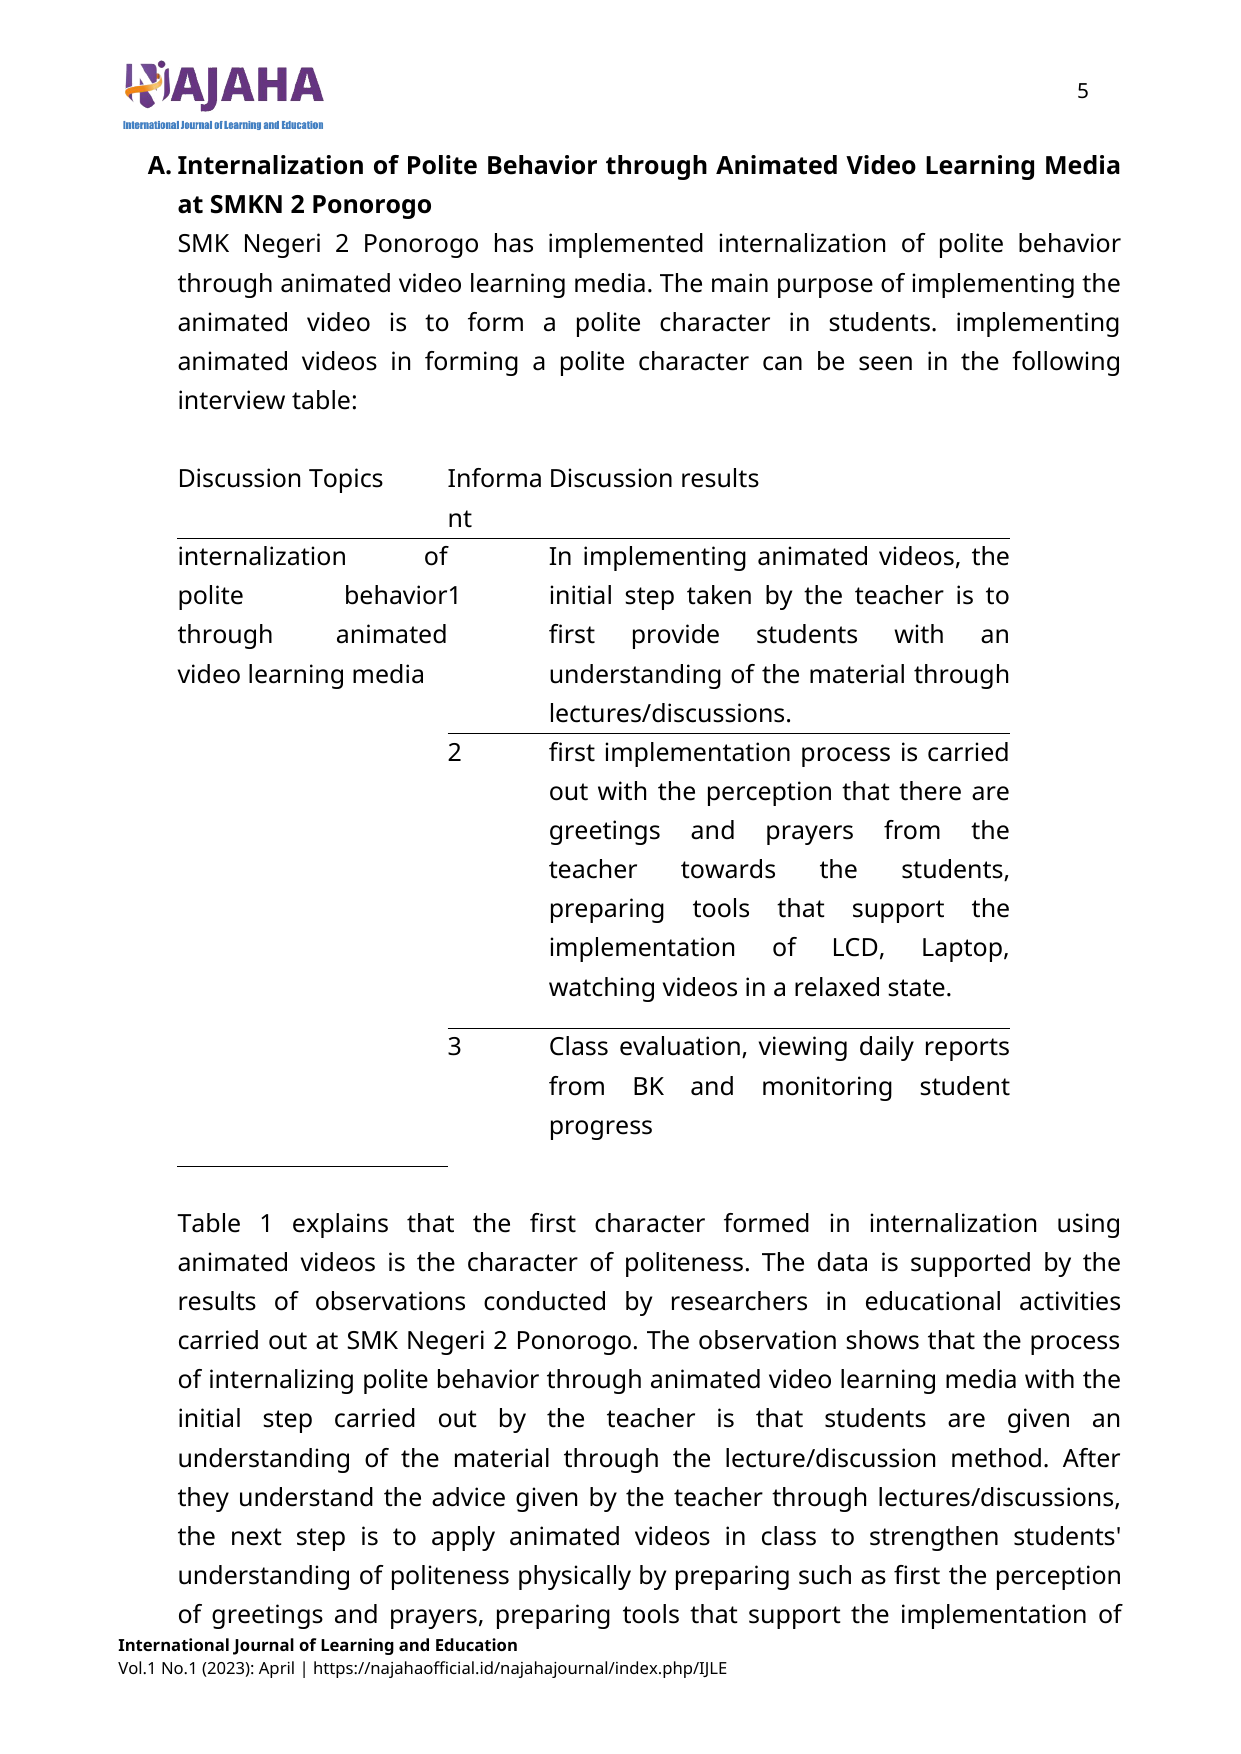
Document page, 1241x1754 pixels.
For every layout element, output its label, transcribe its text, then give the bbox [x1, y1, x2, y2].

table_header Informant [448, 461, 548, 538]
table_cell In implementing animated videos, the initial step taken by the teacher is to first provide students with an understanding of the material through lectures/discussions. [549, 539, 1010, 733]
table_cell first implementation process is carried out with the perception that there are greetings and prayers from the teacher towards the students, preparing tools that support the implementation of LCD, Laptop, watching videos in a relaxed state. [549, 734, 1010, 1028]
picture [117, 57, 329, 132]
subtitle Internalization of Polite Behavior through Animated Video Learning Media at SMKN 2 Ponorogo [148, 148, 1122, 221]
table_header Discussion results [549, 461, 1010, 538]
table_cell 3 [448, 1029, 548, 1166]
table_cell 2 [448, 734, 548, 1028]
table_cell 1 [448, 539, 548, 733]
table_cell internalization of polite behavior through animated video learning media [177, 539, 447, 1166]
table_cell Class evaluation, viewing daily reports from BK and monitoring student progress [549, 1029, 1010, 1166]
table_header Discussion Topics [177, 461, 447, 538]
text SMK Negeri 2 Ponorogo has implemented internalization of polite behavior through animated video learning media. The main purpose of implementing the animated video is to form a polite character in students. implementing animated videos in forming a polite character can be seen in the following interview table: [177, 226, 1122, 417]
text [177, 1205, 1122, 1631]
